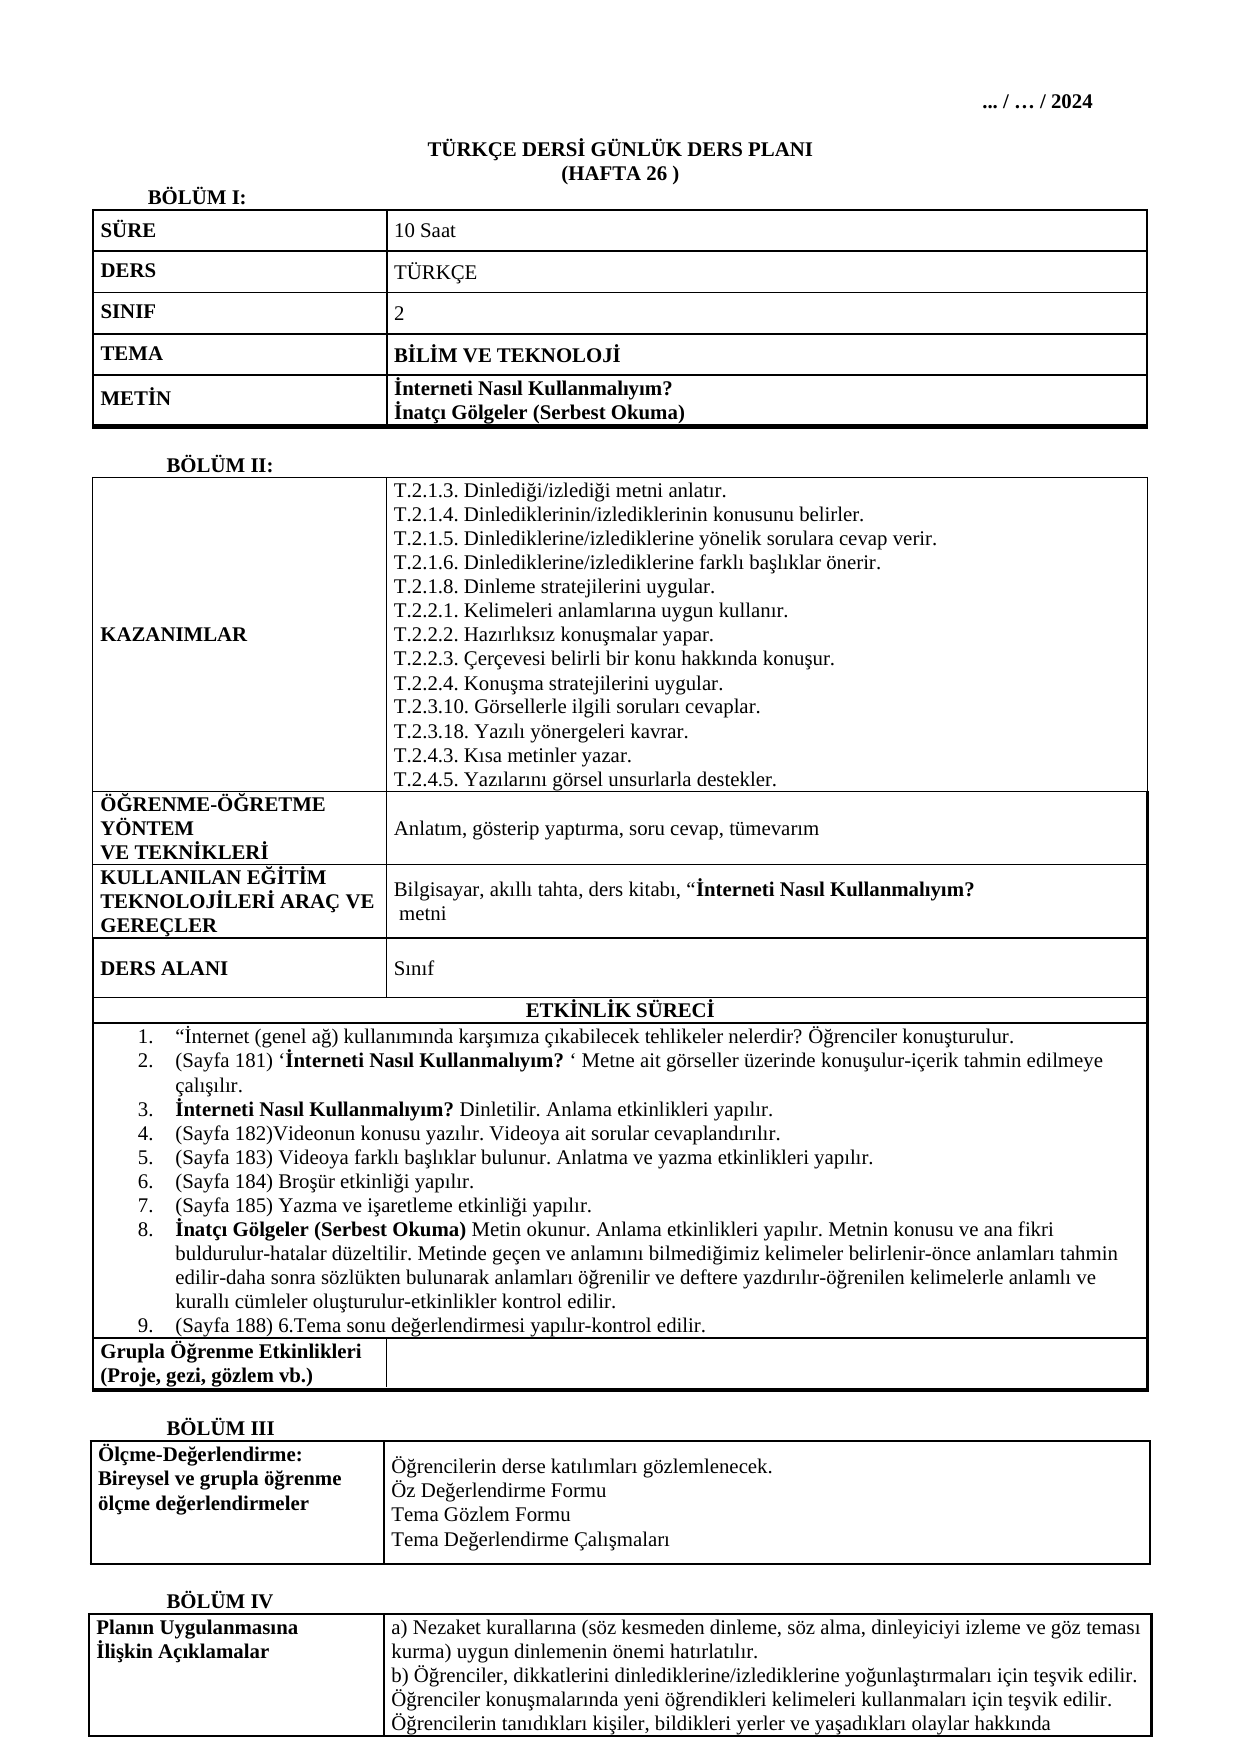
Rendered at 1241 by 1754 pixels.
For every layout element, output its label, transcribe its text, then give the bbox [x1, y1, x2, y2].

text BÖLÜM II: [148, 453, 1092, 477]
text (HAFTA 26 ) [148, 161, 1092, 185]
table_cell İnterneti Nasıl Kullanmalıyım? İnatçı Gölgeler (Serbest Okuma) [388, 376, 1146, 424]
table_cell DERS [94, 252, 386, 292]
table_cell SINIF [94, 293, 386, 333]
table_header SÜRE [94, 211, 386, 250]
subtitle BÖLÜM III [148, 1416, 1092, 1440]
table_cell Sınıf [387, 939, 1146, 997]
table_header 10 Saat [388, 211, 1146, 250]
table_header T.2.1.3. Dinlediği/izlediği metni anlatır. T.2.1.4. Dinlediklerinin/izlediklerinin konusunu belirler. T.2.1.5. Dinlediklerine/izlediklerine yönelik sorulara cevap verir. T.2.1.6. Dinlediklerine/izlediklerine farklı başlıklar önerir. T.2.1.8. Dinleme stratejilerini uygular. T.2.2.1. Kelimeleri anlamlarına uygun kullanır. T.2.2.2. Hazırlıksız konuşmalar yapar. T.2.2.3. Çerçevesi belirli bir konu hakkında konuşur. T.2.2.4. Konuşma stratejilerini uygular. T.2.3.10. Görsellerle ilgili soruları cevaplar. T.2.3.18. Yazılı yönergeleri kavrar. T.2.4.3. Kısa metinler yazar. T.2.4.5. Yazılarını görsel unsurlarla destekler. [387, 478, 1147, 791]
table_cell TEMA [94, 335, 386, 374]
table_cell Bilgisayar, akıllı tahta, ders kitabı, “İnterneti Nasıl Kullanmalıyım? metni [387, 865, 1146, 937]
table_cell Grupla Öğrenme Etkinlikleri (Proje, gezi, gözlem vb.) [94, 1339, 386, 1387]
table_cell ETKİNLİK SÜRECİ [94, 998, 1146, 1022]
subtitle BÖLÜM IV [148, 1589, 1092, 1613]
table_header KAZANIMLAR [93, 478, 386, 791]
table_cell DERS ALANI [94, 939, 386, 997]
table_cell METİN [94, 376, 386, 424]
text ... / … / 2024 [148, 89, 1092, 113]
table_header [90, 1615, 383, 1735]
table_cell KULLANILAN EĞİTİM TEKNOLOJİLERİ ARAÇ VE GEREÇLER [93, 865, 386, 937]
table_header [385, 1615, 1150, 1735]
table_header Ölçme-Değerlendirme: Bireysel ve grupla öğrenme ölçme değerlendirmeler [92, 1442, 383, 1563]
table_cell BİLİM VE TEKNOLOJİ [388, 335, 1146, 374]
text TÜRKÇE DERSİ GÜNLÜK DERS PLANI [148, 137, 1092, 161]
table_cell 2 [388, 293, 1146, 333]
table_header Öğrencilerin derse katılımları gözlemlenecek. Öz Değerlendirme Formu Tema Gözlem Formu Tema Değerlendirme Çalışmaları [385, 1442, 1149, 1563]
table_cell TÜRKÇE [388, 252, 1146, 292]
table_cell ÖĞRENME-ÖĞRETME YÖNTEM VE TEKNİKLERİ [93, 792, 386, 864]
table_cell [387, 1339, 1146, 1387]
table_cell Anlatım, gösterip yaptırma, soru cevap, tümevarım [387, 792, 1146, 864]
text BÖLÜM I: [148, 185, 1092, 209]
table_cell “İnternet (genel ağ) kullanımında karşımıza çıkabilecek tehlikeler nelerdir? Öğrenciler konuşturulur. (Sayfa 181) ‘İnterneti Nasıl Kullanmalıyım? ‘ Metne ait görseller üzerinde konuşulur-içerik tahmin edilmeye çalışılır. İnterneti Nasıl Kullanmalıyım? Dinletilir. Anlama etkinlikleri yapılır. (Sayfa 182)Videonun konusu yazılır. Videoya ait sorular cevaplandırılır. (Sayfa 183) Videoya farklı başlıklar bulunur. Anlatma ve yazma etkinlikleri yapılır. (Sayfa 184) Broşür etkinliği yapılır. (Sayfa 185) Yazma ve işaretleme etkinliği yapılır. İnatçı Gölgeler (Serbest Okuma) Metin okunur. Anlama etkinlikleri yapılır. Metnin konusu ve ana fikri buldurulur-hatalar düzeltilir. Metinde geçen ve anlamını bilmediğimiz kelimeler belirlenir-önce anlamları tahmin edilir-daha sonra sözlükten bulunarak anlamları öğrenilir ve deftere yazdırılır-öğrenilen kelimelerle anlamlı ve kurallı cümleler oluşturulur-etkinlikler kontrol edilir. (Sayfa 188) 6.Tema sonu değerlendirmesi yapılır-kontrol edilir. [94, 1024, 1146, 1337]
